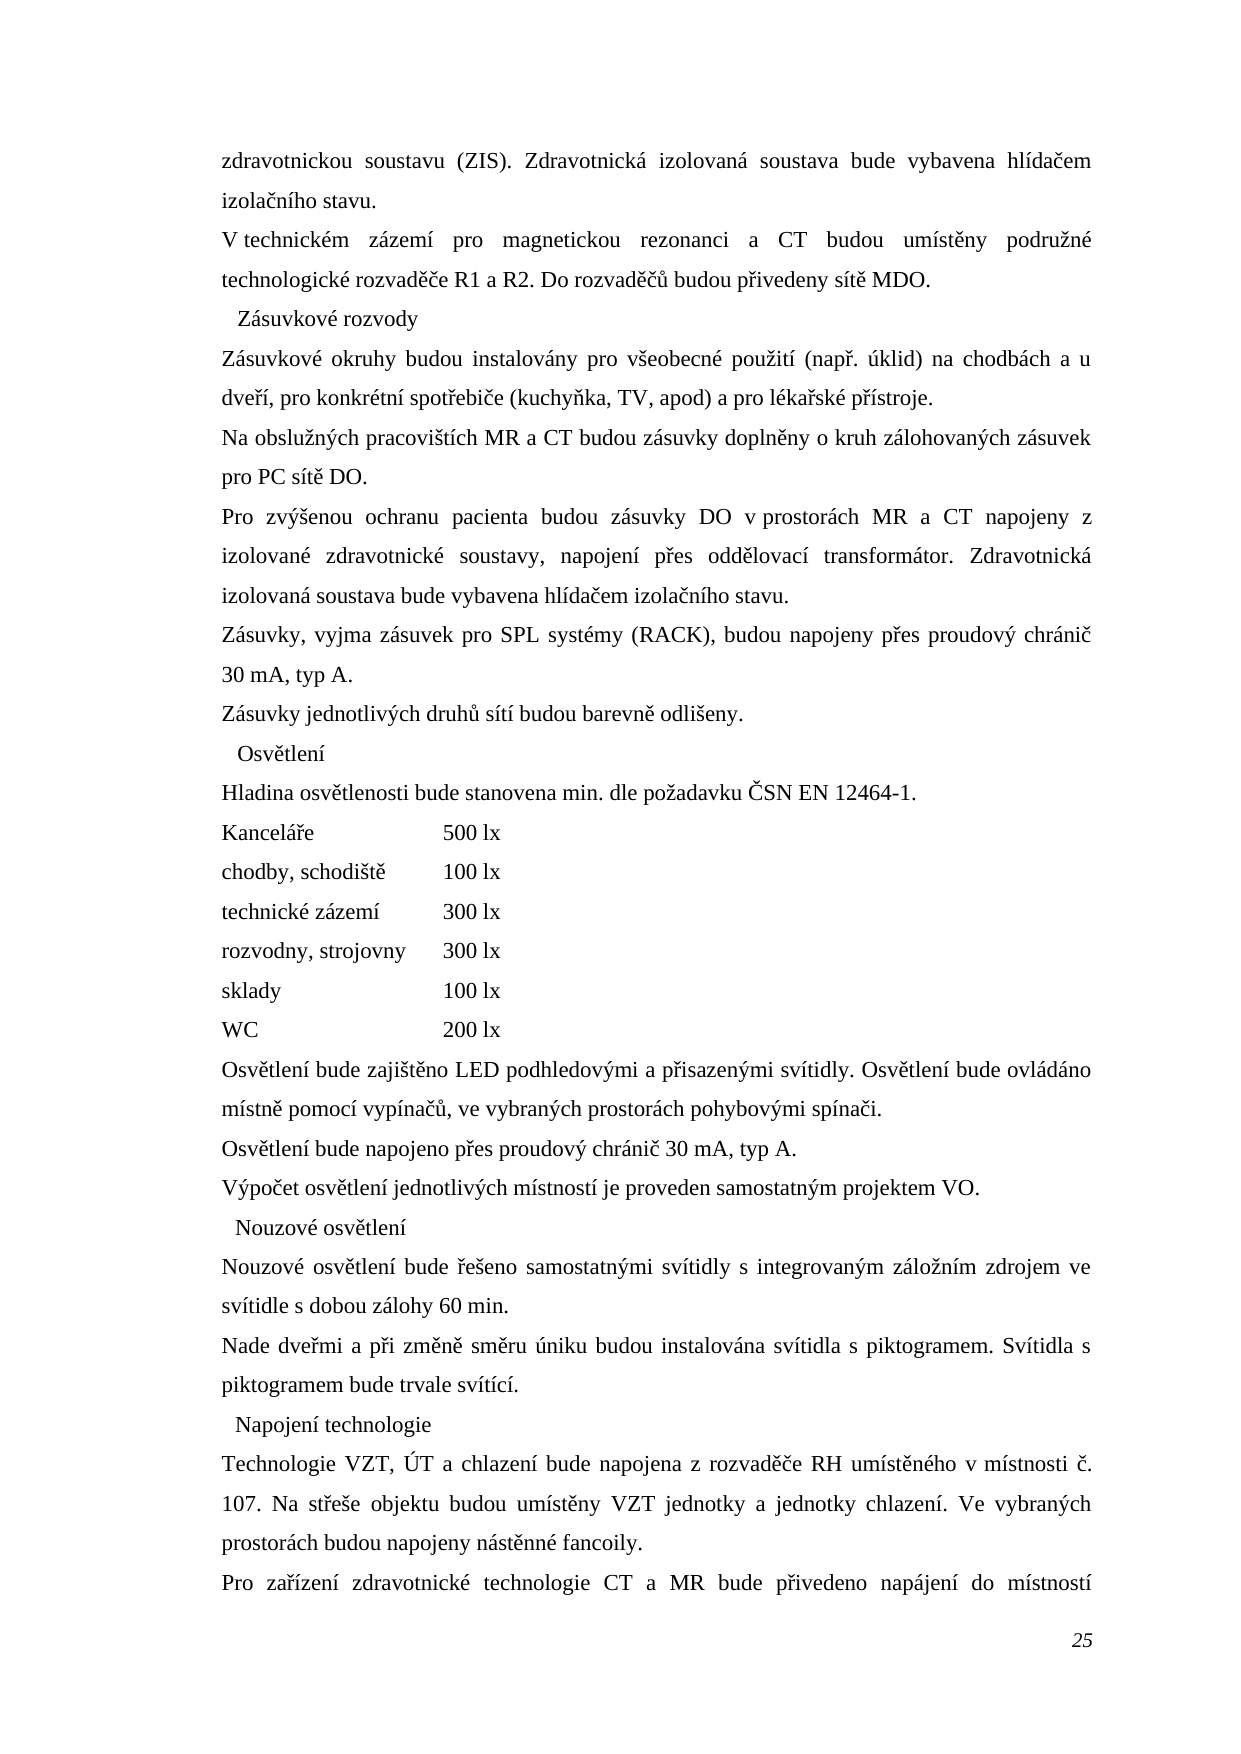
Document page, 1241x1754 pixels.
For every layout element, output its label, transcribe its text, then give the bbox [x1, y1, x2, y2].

subtitle Nouzové osvětlení [235, 1213, 1093, 1240]
text Technologie VZT, ÚT a chlazení bude napojena z rozvaděče RH umístěného v místnosti č. 107. Na střeše objektu budou umístěny VZT jednotky a jednotky chlazení. Ve vybraných prostorách budou napojeny nástěnné fancoily. [221, 1450, 1093, 1556]
text Hladina osvětlenosti bude stanovena min. dle požadavku ČSN EN 12464-1. [216, 779, 1093, 806]
text chodby, schodiště 100 lx [168, 858, 1093, 884]
text Osvětlení bude zajištěno LED podhledovými a přisazenými svítidly. Osvětlení bude ovládáno místně pomocí vypínačů, ve vybraných prostorách pohybovými spínači. [221, 1056, 1093, 1121]
text sklady 100 lx [168, 977, 1093, 1003]
text Na obslužných pracovištích MR a CT budou zásuvky doplněny o kruh zálohovaných zásuvek pro PC sítě DO. [221, 424, 1093, 490]
subtitle Osvětlení [237, 740, 1093, 766]
text technické zázemí 300 lx [168, 898, 1093, 924]
subtitle Zásuvkové rozvody [237, 306, 1093, 332]
text V technickém zázemí pro magnetickou rezonanci a CT budou umístěny podružné technologické rozvaděče R1 a R2. Do rozvaděčů budou přivedeny sítě MDO. [221, 227, 1093, 292]
text WC 200 lx [168, 1016, 1093, 1042]
text Nouzové osvětlení bude řešeno samostatnými svítidly s integrovaným záložním zdrojem ve svítidle s dobou zálohy 60 min. [221, 1253, 1093, 1319]
text Zásuvkové okruhy budou instalovány pro všeobecné použití (např. úklid) na chodbách a u dveří, pro konkrétní spotřebiče (kuchyňka, TV, apod) a pro lékařské přístroje. [221, 345, 1093, 411]
text Pro zvýšenou ochranu pacienta budou zásuvky DO v prostorách MR a CT napojeny z izolované zdravotnické soustavy, napojení přes oddělovací transformátor. Zdravotnická izolovaná soustava bude vybavena hlídačem izolačního stavu. [221, 503, 1093, 608]
text Výpočet osvětlení jednotlivých místností je proveden samostatným projektem VO. [162, 1174, 1093, 1200]
text Zásuvky jednotlivých druhů sítí budou barevně odlišeny. [162, 700, 1093, 727]
subtitle Napojení technologie [235, 1411, 1093, 1437]
text Kanceláře 500 lx [216, 819, 1093, 845]
text Zásuvky, vyjma zásuvek pro SPL systémy (RACK), budou napojeny přes proudový chránič 30 mA, typ A. [221, 621, 1093, 687]
text Nade dveřmi a při změně směru úniku budou instalována svítidla s piktogramem. Svítidla s piktogramem bude trvale svítící. [221, 1332, 1093, 1398]
text Osvětlení bude napojeno přes proudový chránič 30 mA, typ A. [162, 1134, 1093, 1161]
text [221, 148, 1093, 213]
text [221, 1569, 1093, 1595]
text rozvodny, strojovny 300 lx [168, 937, 1093, 963]
